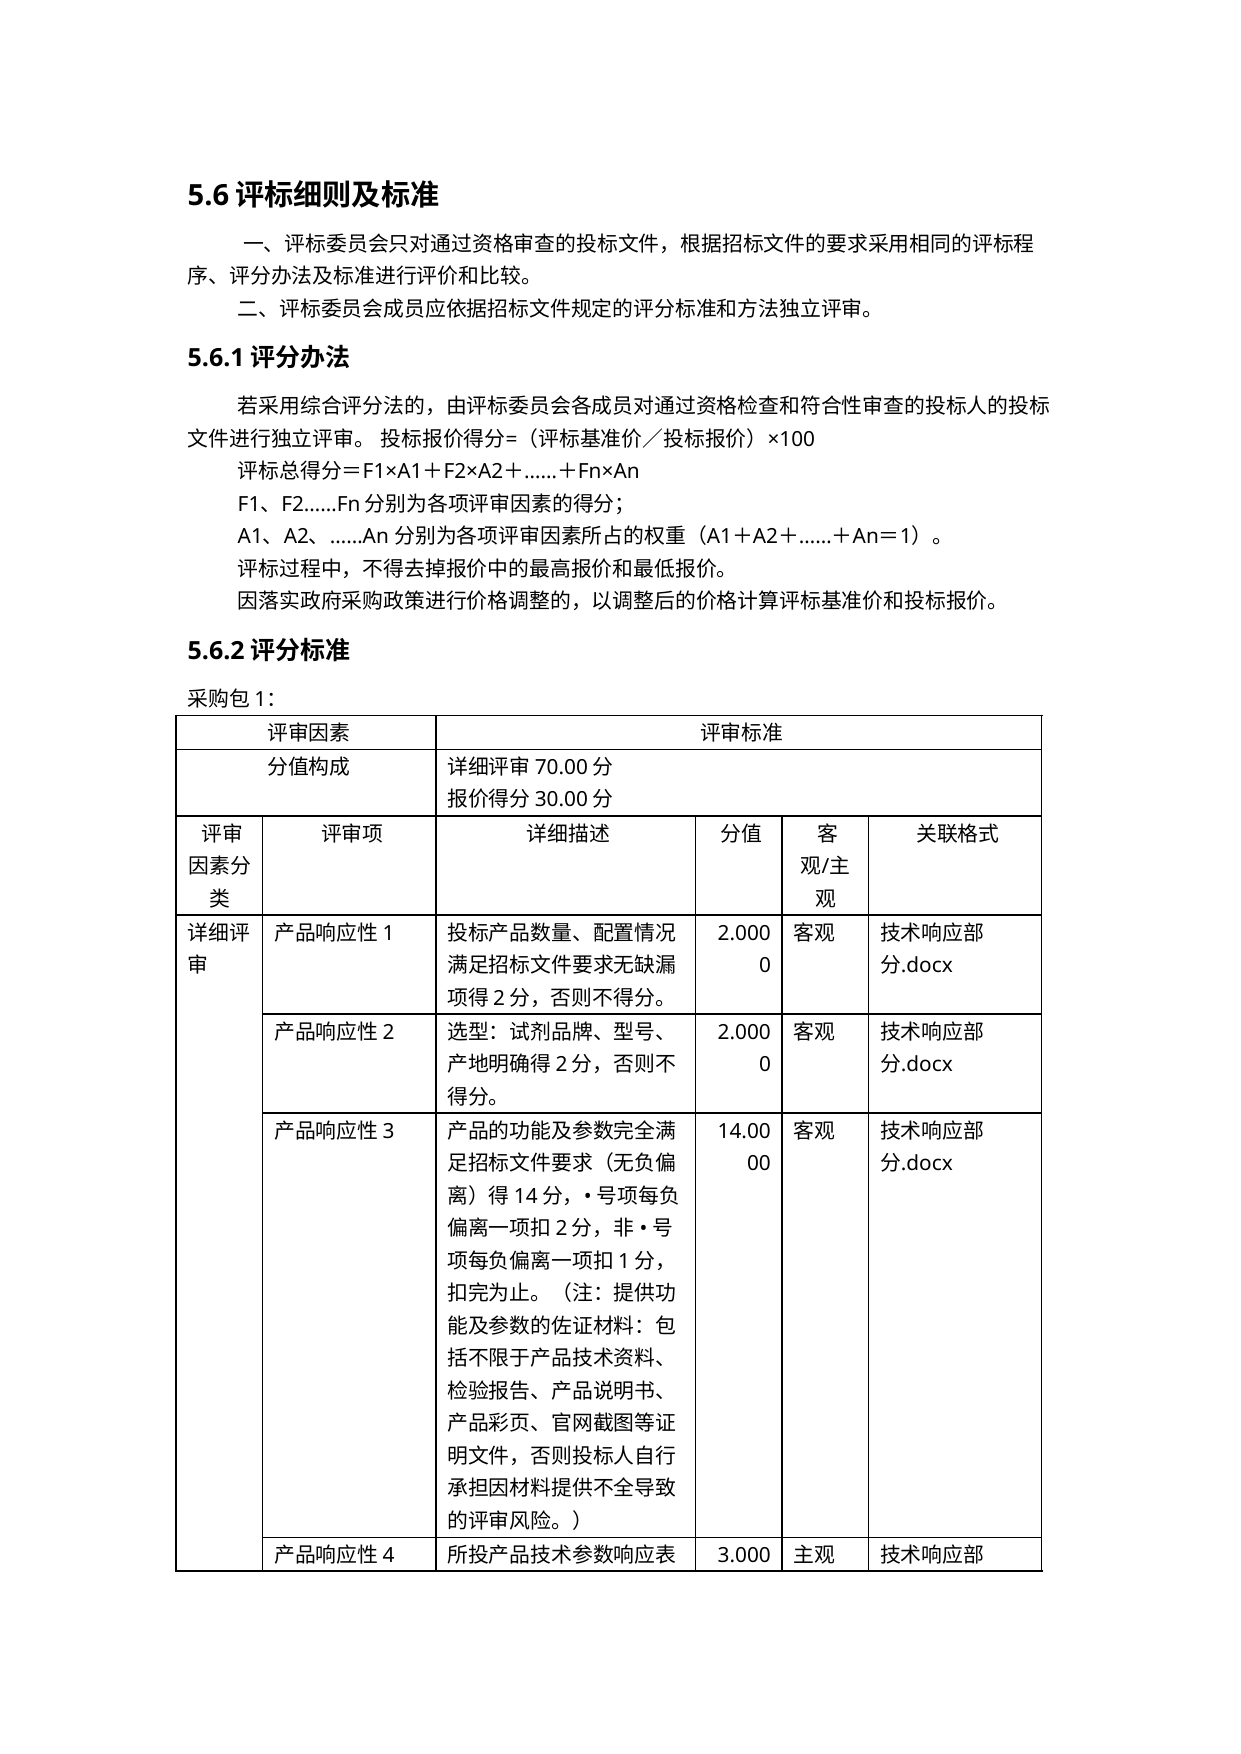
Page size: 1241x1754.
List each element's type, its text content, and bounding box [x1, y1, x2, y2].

table_header 评审因素 [177, 716, 435, 748]
text 5.6评标细则及标准 [187, 162, 1053, 227]
text 一、评标委员会只对通过资格审查的投标文件，根据招标文件的要求采用相同的评标程序、评分办法及标准进行评价和比较。 [187, 227, 1053, 292]
text 因落实政府采购政策进行价格调整的，以调整后的价格计算评标基准价和投标报价。 [187, 584, 1053, 617]
table_cell 客观 [783, 916, 868, 1013]
table_cell 详细评审70.00分 报价得分30.00分 [437, 750, 1041, 815]
table_cell 关联格式 [869, 817, 1041, 914]
table_cell 14.0000 [696, 1114, 781, 1536]
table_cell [437, 1538, 695, 1570]
text 5.6.2评分标准 [187, 617, 1053, 682]
table_cell 分值 [696, 817, 781, 914]
table_cell 产品响应性3 [263, 1114, 435, 1536]
table_cell 详细描述 [437, 817, 695, 914]
table_cell 2.0000 [696, 1015, 781, 1112]
table_cell 投标产品数量、配置情况满足招标文件要求无缺漏项得2分，否则不得分。 [437, 916, 695, 1013]
table_cell 产品的功能及参数完全满足招标文件要求（无负偏离）得14分，• 号项每负偏离一项扣2分，非 • 号项每负偏离一项扣1分，扣完为止。（注：提供功能及参数的佐证材料：包括不限于产品技术资料、检验报告、产品说明书、产品彩页、官网截图等证明文件，否则投标人自行承担因材料提供不全导致的评审风险。） [437, 1114, 695, 1536]
table_cell 2.0000 [696, 916, 781, 1013]
table_header 评审标准 [437, 716, 1041, 748]
table_cell 选型：试剂品牌、型号、产地明确得2分，否则不得分。 [437, 1015, 695, 1112]
text 若采用综合评分法的，由评标委员会各成员对通过资格检查和符合性审查的投标人的投标文件进行独立评审。 投标报价得分=（评标基准价／投标报价）×100 [187, 389, 1053, 454]
table_cell 技术响应部分.docx [869, 1015, 1041, 1112]
table_cell 技术响应部分.docx [869, 1538, 1041, 1570]
table_cell 客观/主观 [783, 817, 868, 914]
table_cell 技术响应部分.docx [869, 916, 1041, 1013]
table_cell 评审因素分类 [177, 817, 262, 914]
table_cell 详细评审 [177, 916, 262, 1570]
text 5.6.1评分办法 [187, 324, 1053, 389]
text 二、评标委员会成员应依据招标文件规定的评分标准和方法独立评审。 [187, 292, 1053, 324]
table_cell 技术响应部分.docx [869, 1114, 1041, 1536]
table_cell 3.0000 [696, 1538, 781, 1570]
text 采购包1： [187, 682, 1053, 714]
text F1、F2……Fn分别为各项评审因素的得分； [187, 487, 1053, 519]
text 评标过程中，不得去掉报价中的最高报价和最低报价。 [187, 552, 1053, 584]
table_cell 分值构成 [177, 750, 435, 815]
table_cell 产品响应性4 [263, 1538, 435, 1570]
table_cell 客观 [783, 1114, 868, 1536]
text 评标总得分＝F1×A1＋F2×A2＋……＋Fn×An [187, 454, 1053, 487]
text A1、A2、……An 分别为各项评审因素所占的权重（A1＋A2＋……＋An＝1）。 [187, 519, 1053, 552]
table_cell 产品响应性2 [263, 1015, 435, 1112]
table_cell 主观 [783, 1538, 868, 1570]
table_cell 产品响应性1 [263, 916, 435, 1013]
table_cell 客观 [783, 1015, 868, 1112]
table_cell 评审项 [263, 817, 435, 914]
